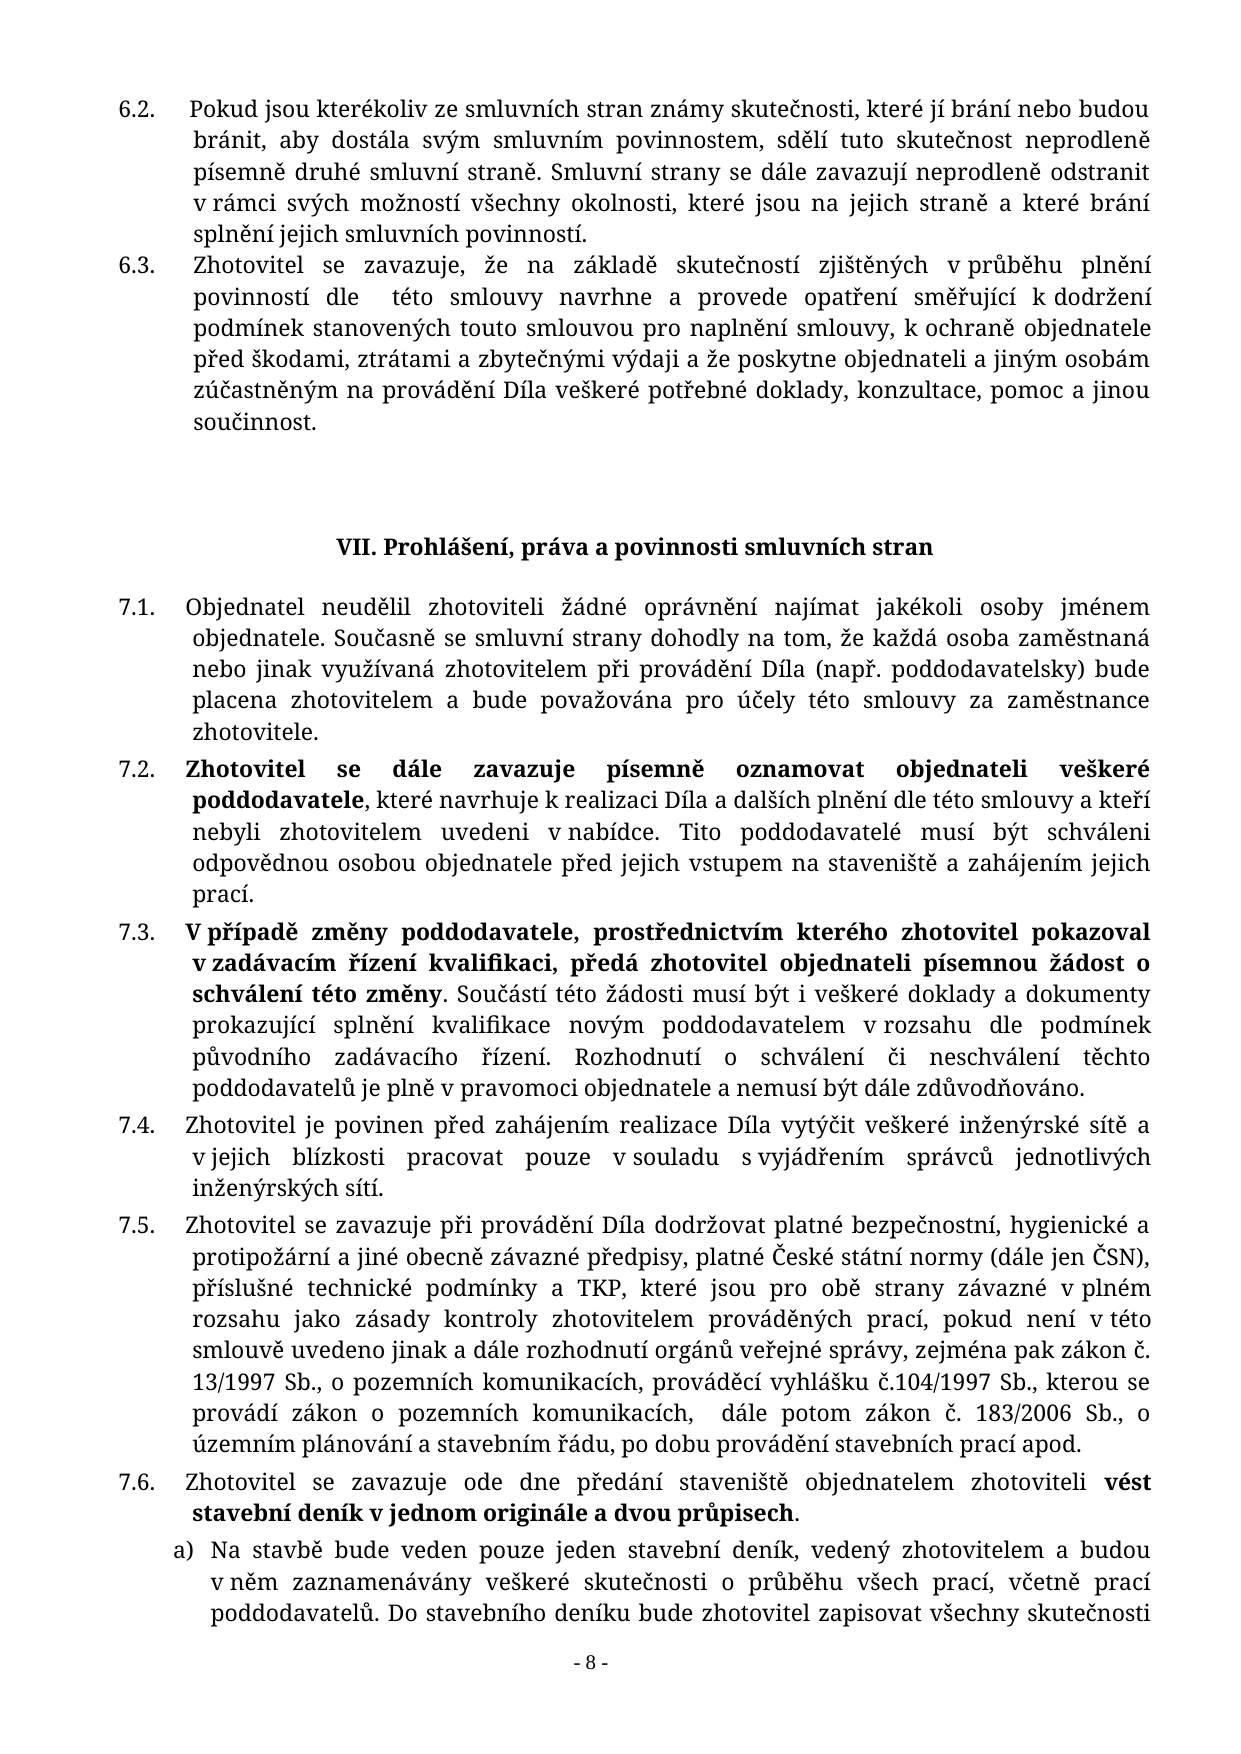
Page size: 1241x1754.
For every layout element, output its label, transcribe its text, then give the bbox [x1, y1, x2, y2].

list Zhotovitel je povinen před zahájením realizace Díla vytýčit veškeré inženýrské sítě a v jejich blízkosti pracovat pouze v souladu s vyjádřením správců jednotlivých inženýrských sítí. [118, 1109, 1152, 1203]
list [173, 1534, 1152, 1628]
list Zhotovitel se dále zavazuje písemně oznamovat objednateli veškeré poddodavatele, které navrhuje k realizaci Díla a dalších plnění dle této smlouvy a kteří nebyli zhotovitelem uvedeni v nabídce. Tito poddodavatelé musí být schváleni odpovědnou osobou objednatele před jejich vstupem na staveniště a zahájením jejich prací. [118, 753, 1152, 909]
list Zhotovitel se zavazuje při provádění Díla dodržovat platné bezpečnostní, hygienické a protipožární a jiné obecně závazné předpisy, platné České státní normy (dále jen ČSN), příslušné technické podmínky a TKP, které jsou pro obě strany závazné v plném rozsahu jako zásady kontroly zhotovitelem prováděných prací, pokud není v této smlouvě uvedeno jinak a dále rozhodnutí orgánů veřejné správy, zejména pak zákon č. 13/1997 Sb., o pozemních komunikacích, prováděcí vyhlášku č.104/1997 Sb., kterou se provádí zákon o pozemních komunikacích, dále potom zákon č. 183/2006 Sb., o územním plánování a stavebním řádu, po dobu provádění stavebních prací apod. [118, 1209, 1152, 1459]
list Objednatel neudělil zhotoviteli žádné oprávnění najímat jakékoli osoby jménem objednatele. Současně se smluvní strany dohodly na tom, že každá osoba zaměstnaná nebo jinak využívaná zhotovitelem při provádění Díla (např. poddodavatelsky) bude placena zhotovitelem a bude považována pro účely této smlouvy za zaměstnance zhotovitele. [118, 590, 1152, 747]
list Zhotovitel se zavazuje ode dne předání staveniště objednatelem zhotoviteli vést stavební deník v jednom originále a dvou průpisech. [118, 1465, 1152, 1528]
list V případě změny poddodavatele, prostřednictvím kterého zhotovitel pokazoval v zadávacím řízení kvalifikaci, předá zhotovitel objednateli písemnou žádost o schválení této změny. Součástí této žádosti musí být i veškeré doklady a dokumenty prokazující splnění kvalifikace novým poddodavatelem v rozsahu dle podmínek původního zadávacího řízení. Rozhodnutí o schválení či neschválení těchto poddodavatelů je plně v pravomoci objednatele a nemusí být dále zdůvodňováno. [118, 915, 1152, 1103]
text 6.3. Zhotovitel se zavazuje, že na základě skutečností zjištěných v průběhu plnění povinností dle této smlouvy navrhne a provede opatření směřující k dodržení podmínek stanovených touto smlouvou pro naplnění smlouvy, k ochraně objednatele před škodami, ztrátami a zbytečnými výdaji a že poskytne objednateli a jiným osobám zúčastněným na provádění Díla veškeré potřebné doklady, konzultace, pomoc a jinou součinnost. [118, 249, 1152, 437]
text VII. Prohlášení, práva a povinnosti smluvních stran [118, 530, 1152, 562]
text 6.2. Pokud jsou kterékoliv ze smluvních stran známy skutečnosti, které jí brání nebo budou bránit, aby dostála svým smluvním povinnostem, sdělí tuto skutečnost neprodleně písemně druhé smluvní straně. Smluvní strany se dále zavazují neprodleně odstranit v rámci svých možností všechny okolnosti, které jsou na jejich straně a které brání splnění jejich smluvních povinností. [118, 93, 1152, 249]
